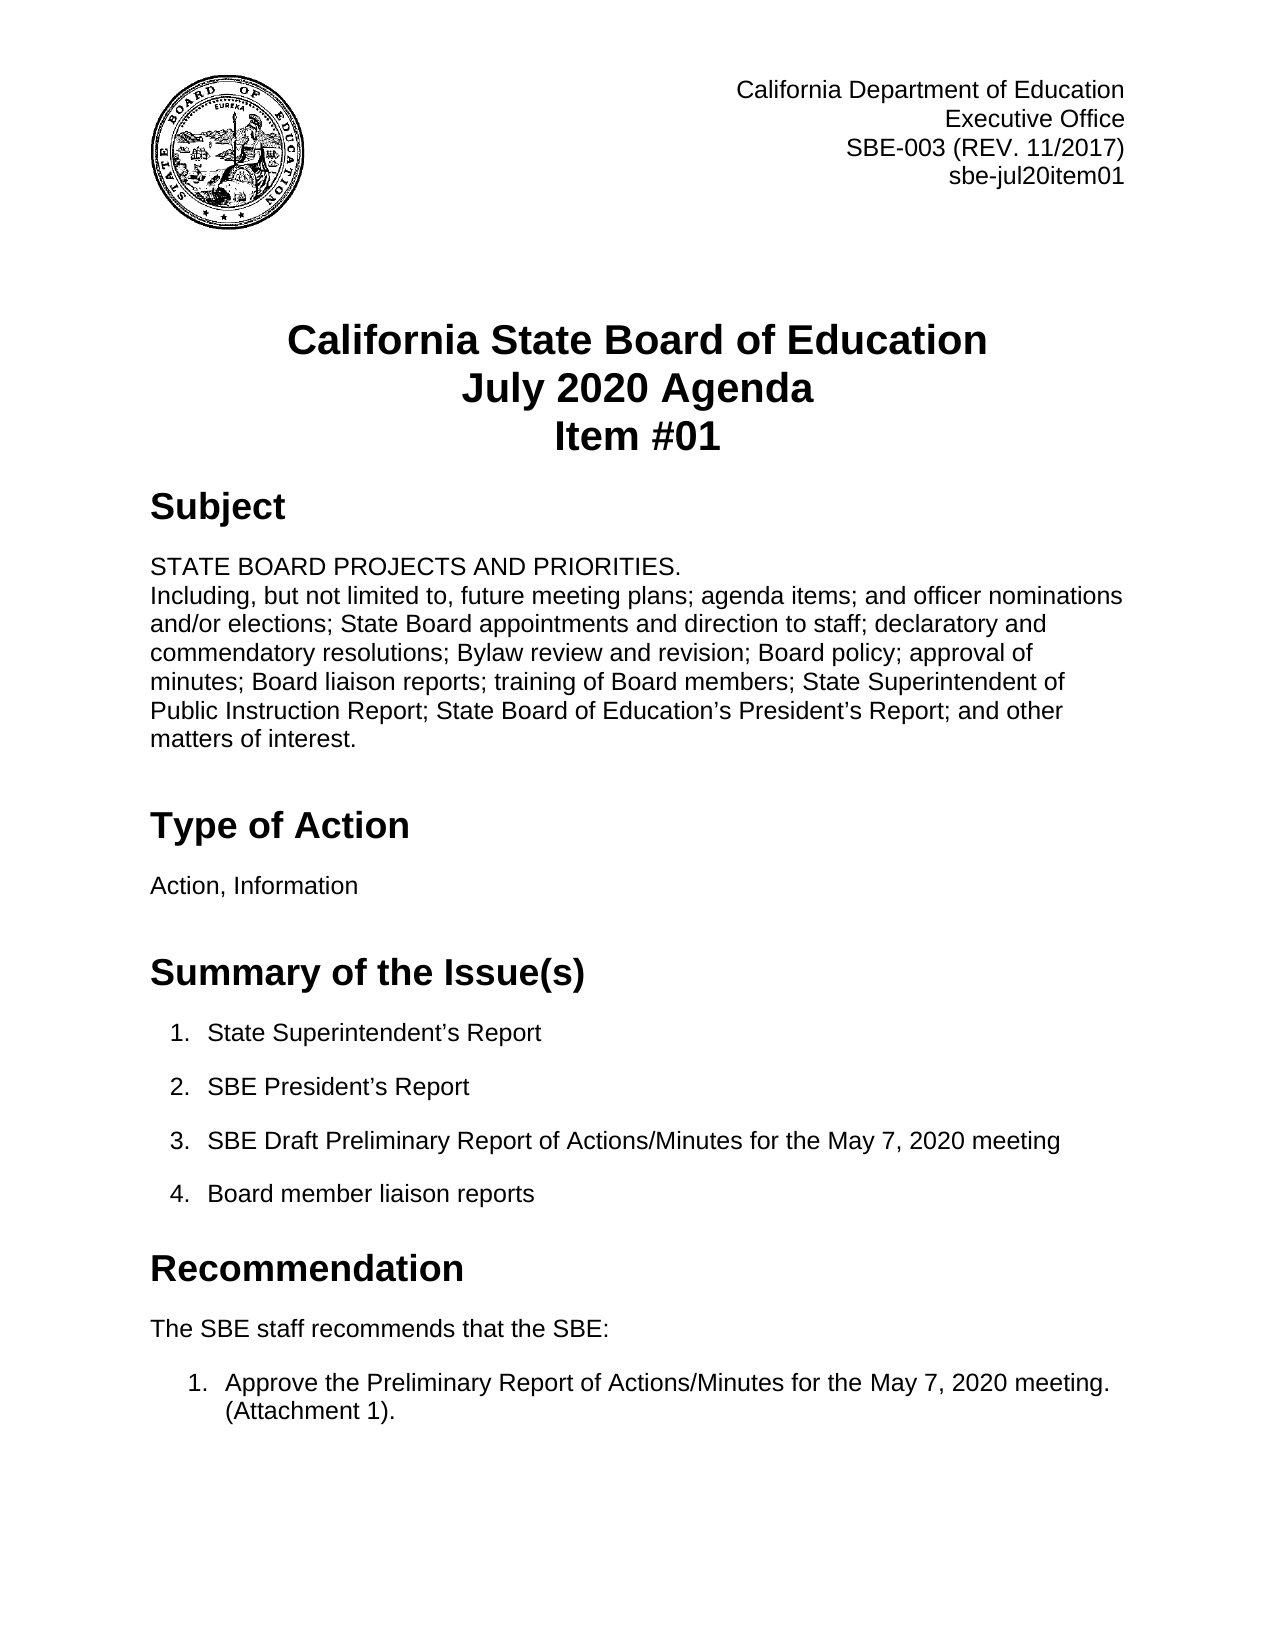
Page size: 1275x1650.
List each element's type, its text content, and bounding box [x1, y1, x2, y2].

text SBE-003 (REV. 11/2017) [675, 132, 1125, 161]
text sbe-jul20item01 [675, 161, 1125, 190]
text California Department of Education [675, 75, 1125, 104]
subtitle Subject [150, 484, 1125, 527]
list Approve the Preliminary Report of Actions/Minutes for the May 7, 2020 meeting. (Attachment 1). [187, 1368, 1125, 1425]
subtitle Recommendation [150, 1246, 1125, 1289]
list SBE President’s Report [169, 1072, 1125, 1101]
subtitle Summary of the Issue(s) [150, 950, 1125, 993]
text The SBE staff recommends that the SBE: [150, 1314, 1125, 1343]
subtitle Type of Action [150, 803, 1125, 846]
text Action, Information [150, 871, 1125, 900]
text Including, but not limited to, future meeting plans; agenda items; and officer nominations and/or elections; State Board appointments and direction to staff; declaratory and commendatory resolutions; Bylaw review and revision; Board policy; approval of minutes; Board liaison reports; training of Board members; State Superintendent of Public Instruction Report; State Board of Education’s President’s Report; and other matters of interest. [150, 581, 1125, 753]
text Executive Office [675, 104, 1125, 132]
subtitle California State Board of Education July 2020 Agenda Item #01 [150, 315, 1125, 459]
picture [150, 75, 305, 230]
list Board member liaison reports [169, 1179, 1125, 1208]
list State Superintendent’s Report [169, 1018, 1125, 1047]
text STATE BOARD PROJECTS AND PRIORITIES. [150, 552, 1125, 581]
list SBE Draft Preliminary Report of Actions/Minutes for the May 7, 2020 meeting [169, 1126, 1125, 1154]
